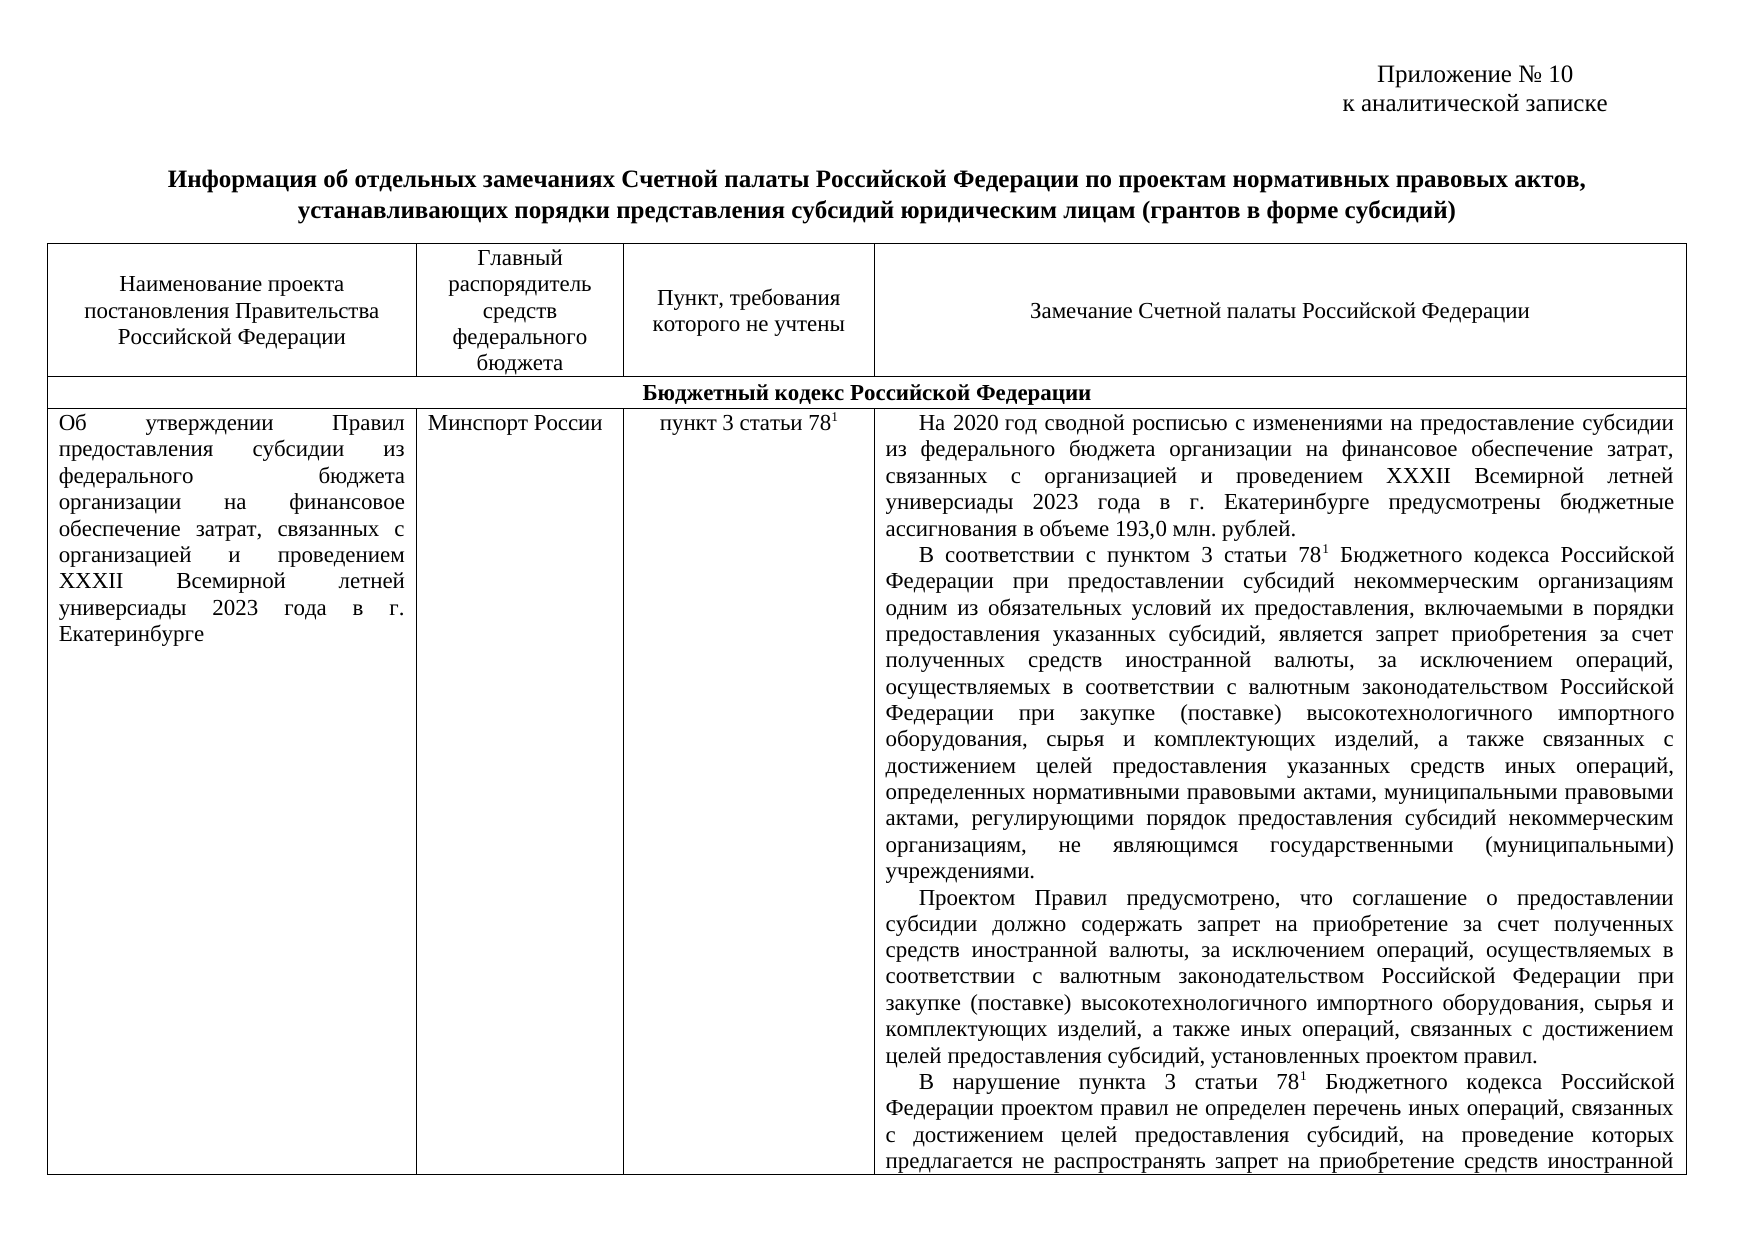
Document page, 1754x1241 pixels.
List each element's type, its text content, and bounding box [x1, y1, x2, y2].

table_header Наименование проекта постановления Правительства Российской Федерации [48, 244, 416, 376]
table_header Главный распорядитель средств федерального бюджета [417, 244, 623, 376]
table_cell Бюджетный кодекс Российской Федерации [48, 377, 1686, 408]
text Приложение № 10 [1314, 59, 1636, 88]
text к аналитической записке [1314, 88, 1636, 117]
table_header Замечание Счетной палаты Российской Федерации [875, 244, 1686, 376]
table_header Пункт, требования которого не учтены [624, 244, 874, 376]
table_cell Минспорт России [417, 409, 623, 1173]
text Информация об отдельных замечаниях Счетной палаты Российской Федерации по проектам нормативных правовых актов, устанавливающих порядки представления субсидий юридическим лицам (грантов в форме субсидий) [118, 164, 1636, 224]
table_cell пункт 3 статьи 781 [624, 409, 874, 1173]
